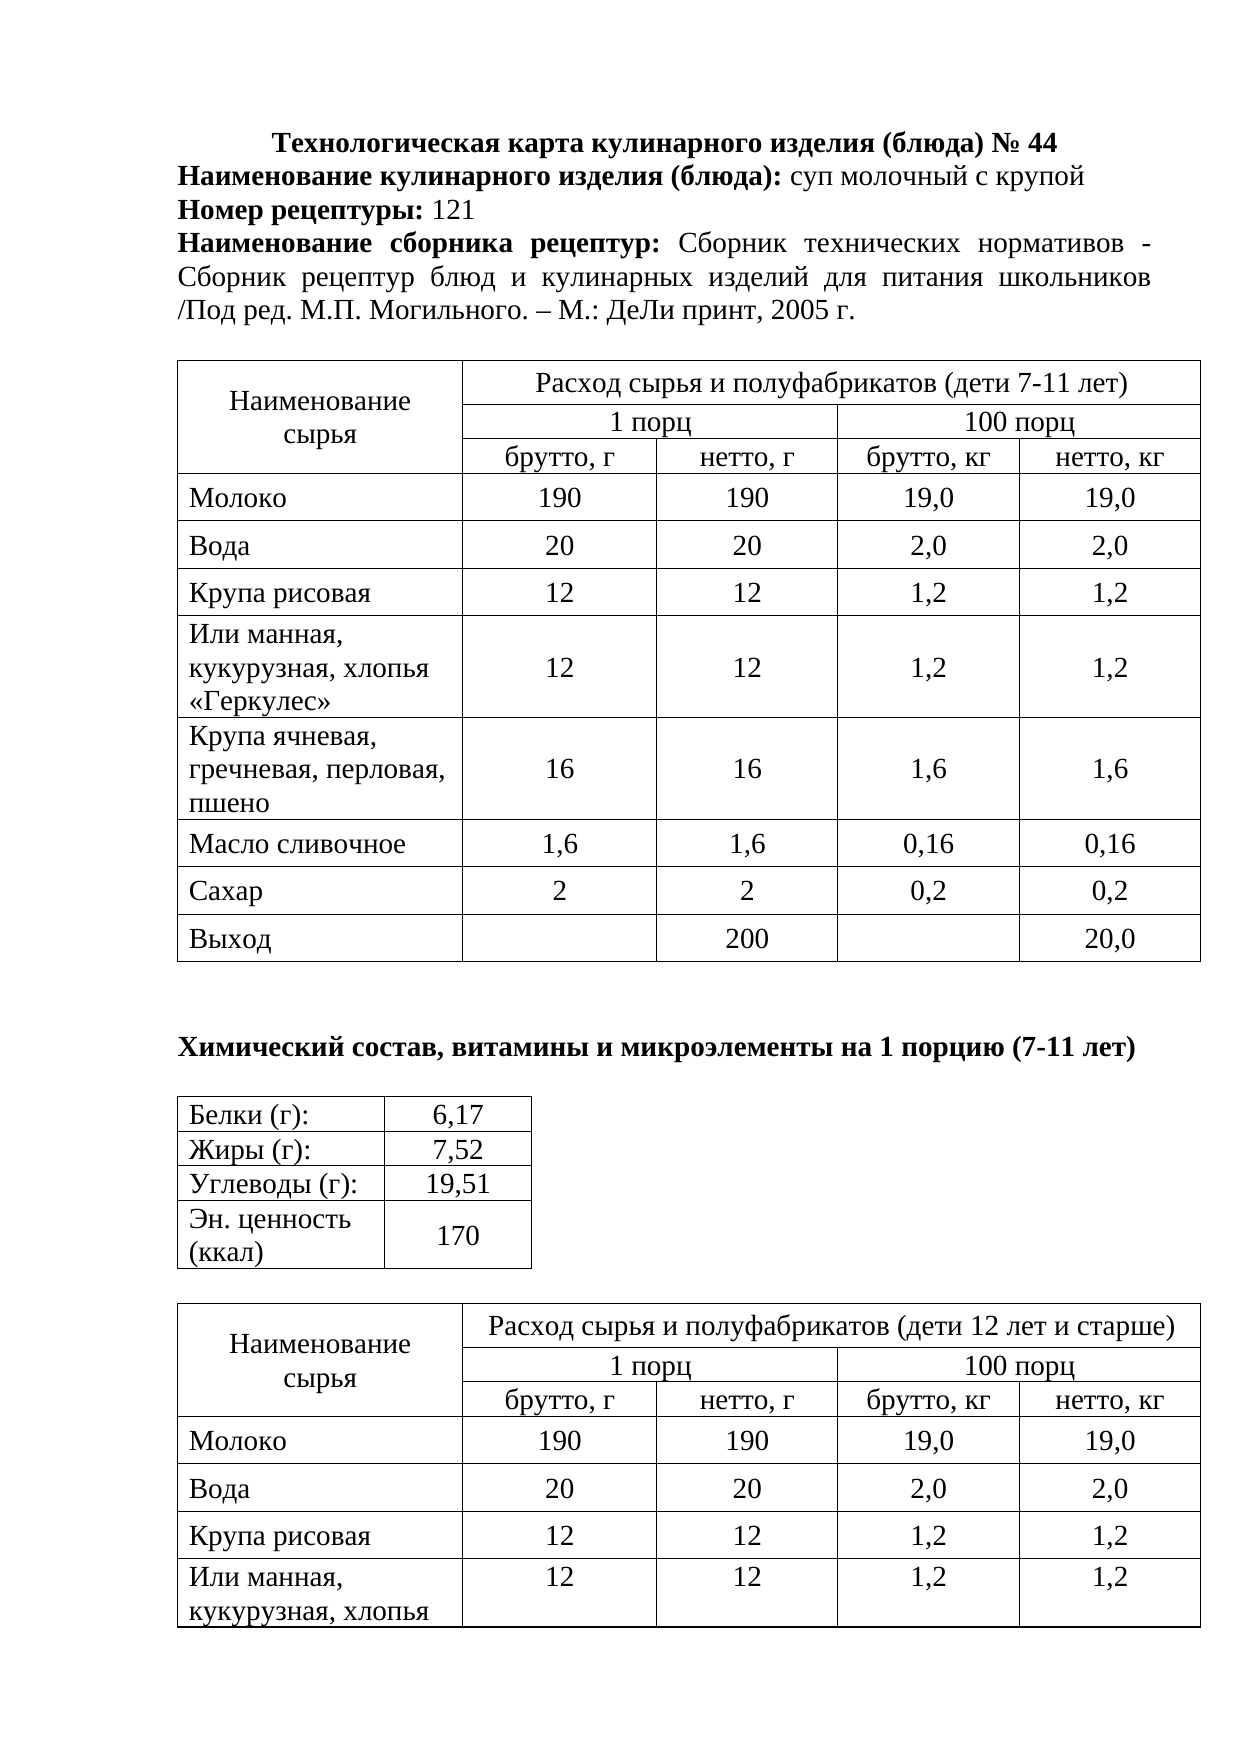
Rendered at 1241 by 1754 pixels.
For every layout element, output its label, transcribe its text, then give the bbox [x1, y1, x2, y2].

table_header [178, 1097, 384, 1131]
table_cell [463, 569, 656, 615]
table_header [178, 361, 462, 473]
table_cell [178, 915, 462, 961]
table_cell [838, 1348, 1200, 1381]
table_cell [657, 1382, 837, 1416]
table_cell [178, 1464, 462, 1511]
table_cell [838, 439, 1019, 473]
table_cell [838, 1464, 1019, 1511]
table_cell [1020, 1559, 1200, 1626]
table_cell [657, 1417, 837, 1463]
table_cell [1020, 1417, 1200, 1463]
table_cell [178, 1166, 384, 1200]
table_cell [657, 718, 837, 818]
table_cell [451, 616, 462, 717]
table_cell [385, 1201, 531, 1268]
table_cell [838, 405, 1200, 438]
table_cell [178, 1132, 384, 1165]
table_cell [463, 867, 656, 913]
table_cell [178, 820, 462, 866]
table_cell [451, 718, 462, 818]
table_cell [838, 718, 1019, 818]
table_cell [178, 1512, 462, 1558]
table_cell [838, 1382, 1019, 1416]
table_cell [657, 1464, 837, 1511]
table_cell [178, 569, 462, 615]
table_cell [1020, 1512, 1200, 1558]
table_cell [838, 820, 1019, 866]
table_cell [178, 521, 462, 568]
text Наименование кулинарного изделия (блюда): суп молочный с крупой [177, 158, 1152, 192]
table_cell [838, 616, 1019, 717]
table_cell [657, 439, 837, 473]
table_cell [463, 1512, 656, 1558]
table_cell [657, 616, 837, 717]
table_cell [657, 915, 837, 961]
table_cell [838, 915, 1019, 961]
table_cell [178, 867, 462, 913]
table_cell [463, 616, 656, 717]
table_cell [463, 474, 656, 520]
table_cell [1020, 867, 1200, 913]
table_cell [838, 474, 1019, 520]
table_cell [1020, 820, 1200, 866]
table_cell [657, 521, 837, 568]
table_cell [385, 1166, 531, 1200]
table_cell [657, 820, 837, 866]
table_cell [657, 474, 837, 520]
text Наименование сборника рецептур: Сборник технических нормативов - Сборник рецептур блюд и кулинарных изделий для питания школьников /Под ред. М.П. Могильного. – М.: ДеЛи принт, . [177, 225, 1152, 326]
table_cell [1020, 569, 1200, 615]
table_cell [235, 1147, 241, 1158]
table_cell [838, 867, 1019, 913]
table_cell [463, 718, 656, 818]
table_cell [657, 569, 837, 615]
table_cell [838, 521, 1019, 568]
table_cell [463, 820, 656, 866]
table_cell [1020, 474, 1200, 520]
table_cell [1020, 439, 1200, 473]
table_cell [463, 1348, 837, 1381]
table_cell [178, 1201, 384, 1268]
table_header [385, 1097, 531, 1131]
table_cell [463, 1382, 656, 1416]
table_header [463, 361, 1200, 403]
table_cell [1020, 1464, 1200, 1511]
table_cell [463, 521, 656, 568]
text Химический состав, витамины и микроэлементы на 1 порцию (7-11 лет) [177, 1029, 1152, 1063]
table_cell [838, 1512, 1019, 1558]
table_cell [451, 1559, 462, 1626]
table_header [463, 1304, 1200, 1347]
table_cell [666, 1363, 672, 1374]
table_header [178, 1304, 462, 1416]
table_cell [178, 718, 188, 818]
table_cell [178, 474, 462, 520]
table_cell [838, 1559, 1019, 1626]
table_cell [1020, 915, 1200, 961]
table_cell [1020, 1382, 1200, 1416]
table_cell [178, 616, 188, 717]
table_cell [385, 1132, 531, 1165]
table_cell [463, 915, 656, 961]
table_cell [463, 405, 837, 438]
text Номер рецептуры: 121 [177, 192, 1152, 225]
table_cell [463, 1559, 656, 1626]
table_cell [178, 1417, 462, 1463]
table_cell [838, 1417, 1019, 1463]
text Технологическая карта кулинарного изделия (блюда) № 44 [177, 125, 1152, 158]
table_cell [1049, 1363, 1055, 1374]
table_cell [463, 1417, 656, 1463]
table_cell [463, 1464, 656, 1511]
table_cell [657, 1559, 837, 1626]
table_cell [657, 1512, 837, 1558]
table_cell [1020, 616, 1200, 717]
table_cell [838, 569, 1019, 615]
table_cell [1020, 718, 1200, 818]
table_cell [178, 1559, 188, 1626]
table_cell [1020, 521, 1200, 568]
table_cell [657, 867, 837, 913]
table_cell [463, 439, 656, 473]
